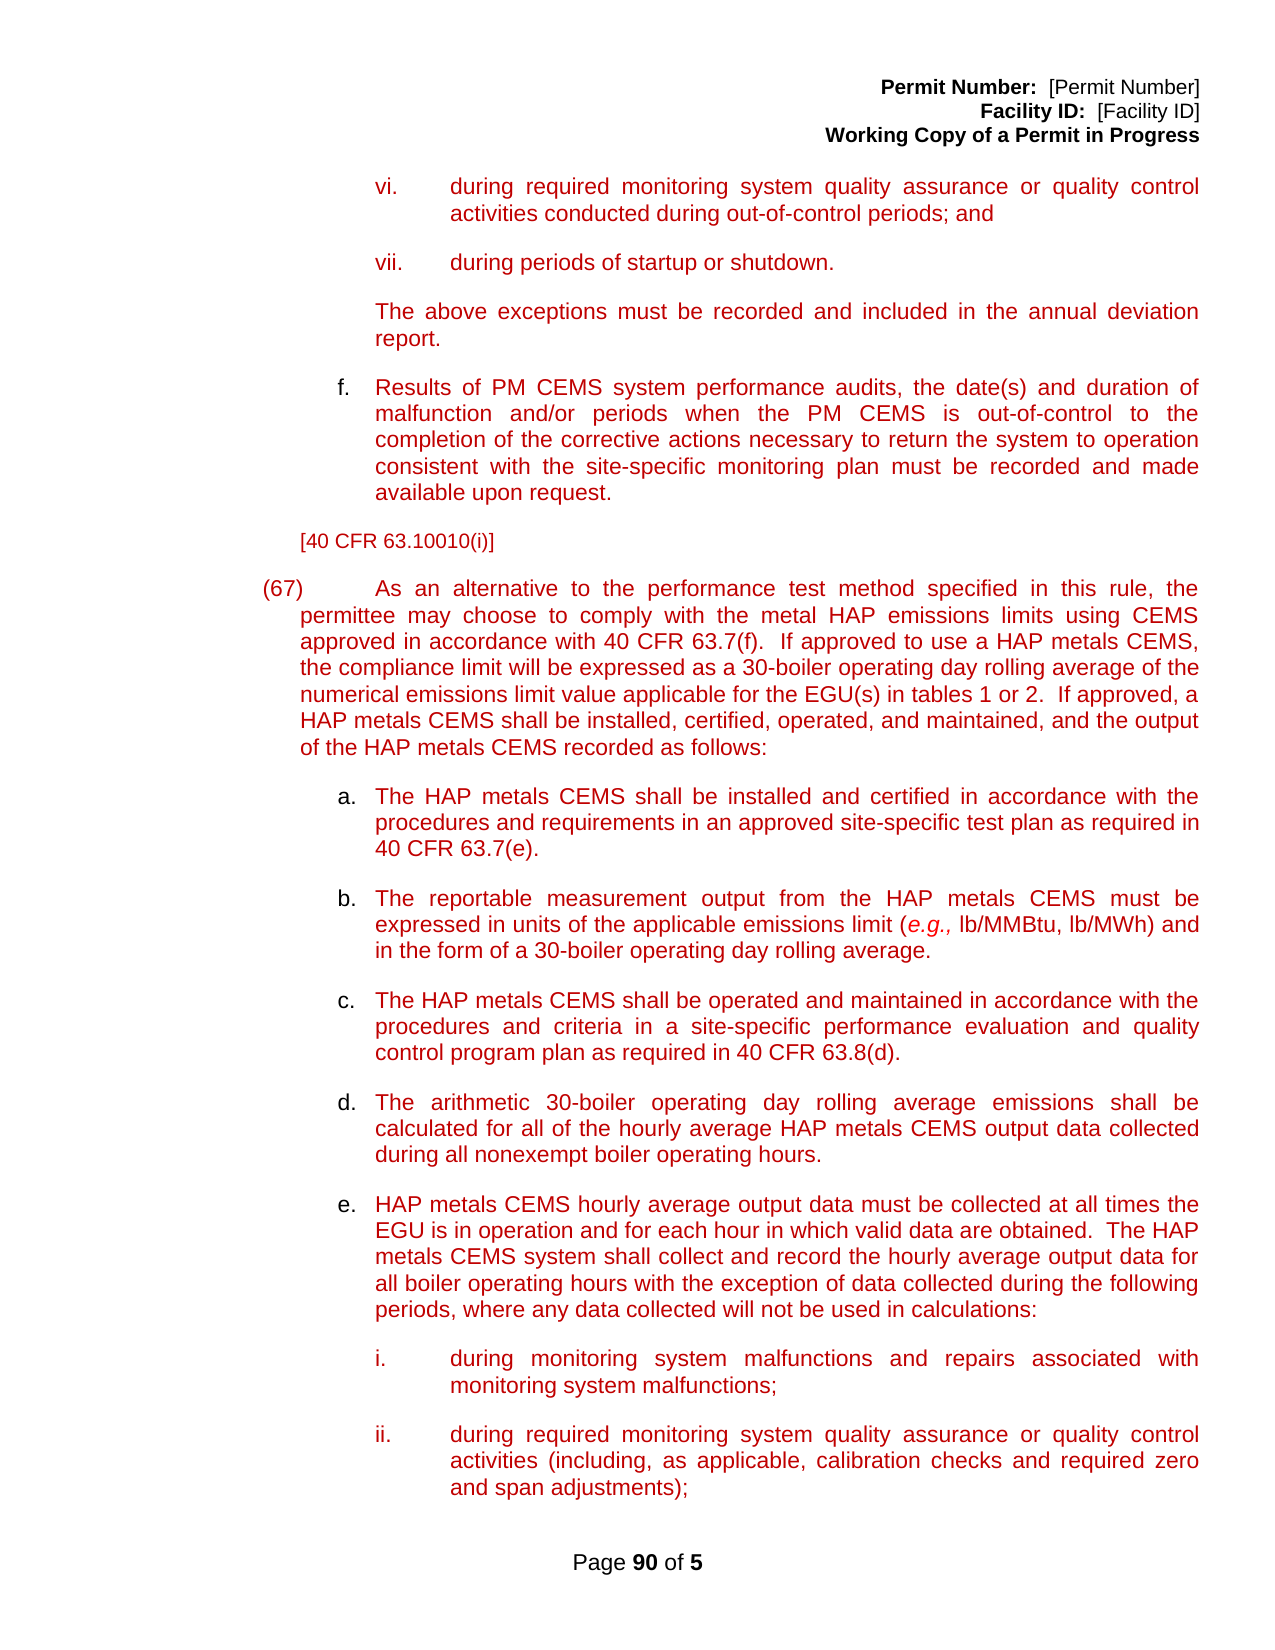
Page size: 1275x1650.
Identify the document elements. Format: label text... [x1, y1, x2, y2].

text The HAP metals CEMS shall be installed and certified in accordance with the procedures and requirements in an approved site-specific test plan as required in 40 CFR 63.7(e). [337, 783, 1200, 862]
text during required monitoring system quality assurance or quality control activities conducted during out-of-control periods; and [375, 173, 1200, 226]
text during required monitoring system quality assurance or quality control activities (including, as applicable, calibration checks and required zero and span adjustments); [375, 1421, 1200, 1500]
text during periods of startup or shutdown. [375, 249, 1200, 275]
text HAP metals CEMS hourly average output data must be collected at all times the EGU is in operation and for each hour in which valid data are obtained. The HAP metals CEMS system shall collect and record the hourly average output data for all boiler operating hours with the exception of data collected during the following periods, where any data collected will not be used in calculations: [337, 1191, 1200, 1322]
text The reportable measurement output from the HAP metals CEMS must be expressed in units of the applicable emissions limit (e.g., lb/MMBtu, lb/MWh) and in the form of a 30-boiler operating day rolling average. [337, 885, 1200, 964]
text The HAP metals CEMS shall be operated and maintained in accordance with the procedures and criteria in a site-specific performance evaluation and quality control program plan as required in 40 CFR 63.8(d). [337, 987, 1200, 1066]
text The arithmetic 30-boiler operating day rolling average emissions shall be calculated for all of the hourly average HAP metals CEMS output data collected during all nonexempt boiler operating hours. [337, 1089, 1200, 1168]
text The above exceptions must be recorded and included in the annual deviation report. [375, 298, 1200, 351]
text during monitoring system malfunctions and repairs associated with monitoring system malfunctions; [375, 1345, 1200, 1398]
text [40 CFR 63.10010(i)] [300, 528, 1200, 552]
text As an alternative to the performance test method specified in this rule, the permittee may choose to comply with the metal HAP emissions limits using CEMS approved in accordance with 40 CFR 63.7(f). If approved to use a HAP metals CEMS, the compliance limit will be expressed as a 30-boiler operating day rolling average of the numerical emissions limit value applicable for the EGU(s) in tables 1 or 2. If approved, a HAP metals CEMS shall be installed, certified, operated, and maintained, and the output of the HAP metals CEMS recorded as follows: [262, 575, 1200, 760]
text Results of PM CEMS system performance audits, the date(s) and duration of malfunction and/or periods when the PM CEMS is out-of-control to the completion of the corrective actions necessary to return the system to operation consistent with the site-specific monitoring plan must be recorded and made available upon request. [337, 374, 1200, 506]
